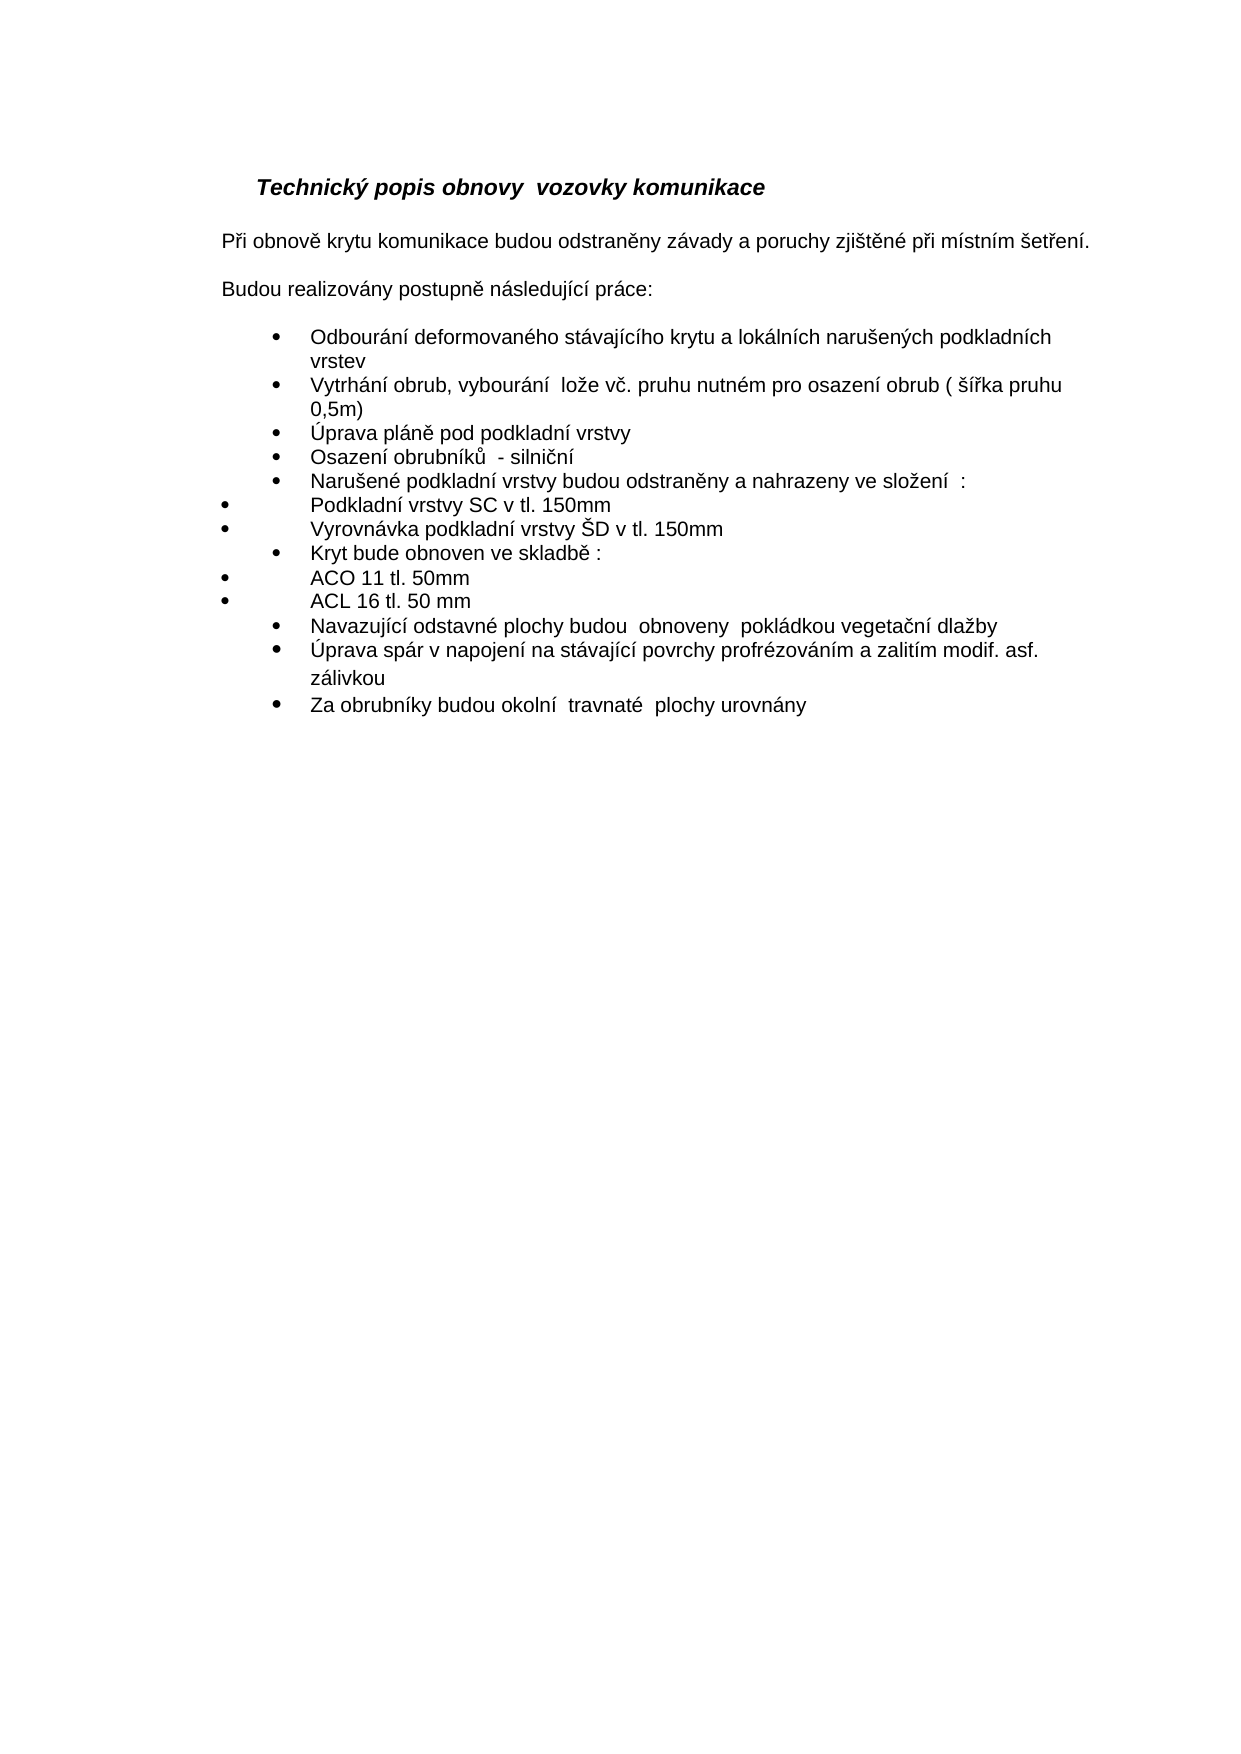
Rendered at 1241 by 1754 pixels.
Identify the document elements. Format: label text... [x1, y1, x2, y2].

text Technický popis obnovy vozovky komunikace [148, 174, 1093, 200]
list Osazení obrubníků - silniční [273, 445, 1093, 469]
text Budou realizovány postupně následující práce: [148, 277, 1093, 301]
text Při obnově krytu komunikace budou odstraněny závady a poruchy zjištěné při místním šetření. [148, 229, 1093, 253]
list Vyrovnávka podkladní vrstvy ŠD v tl. 150mm [148, 517, 1093, 541]
list Podkladní vrstvy SC v tl. 150mm [148, 493, 1093, 517]
list Úprava spár v napojení na stávající povrchy profrézováním a zalitím modif. asf. zálivkou [273, 637, 1093, 689]
list Navazující odstavné plochy budou obnoveny pokládkou vegetační dlažby [273, 613, 1093, 637]
list Narušené podkladní vrstvy budou odstraněny a nahrazeny ve složení : [273, 469, 1093, 493]
list ACL 16 tl. 50 mm [148, 589, 1093, 613]
list Odbourání deformovaného stávajícího krytu a lokálních narušených podkladních vrstev [273, 325, 1093, 373]
list Za obrubníky budou okolní travnaté plochy urovnány [273, 693, 1093, 717]
list Kryt bude obnoven ve skladbě : [273, 541, 1093, 565]
list Úprava pláně pod podkladní vrstvy [273, 421, 1093, 445]
list ACO 11 tl. 50mm [148, 565, 1093, 589]
list Vytrhání obrub, vybourání lože vč. pruhu nutném pro osazení obrub ( šířka pruhu 0,5m) [273, 373, 1093, 421]
